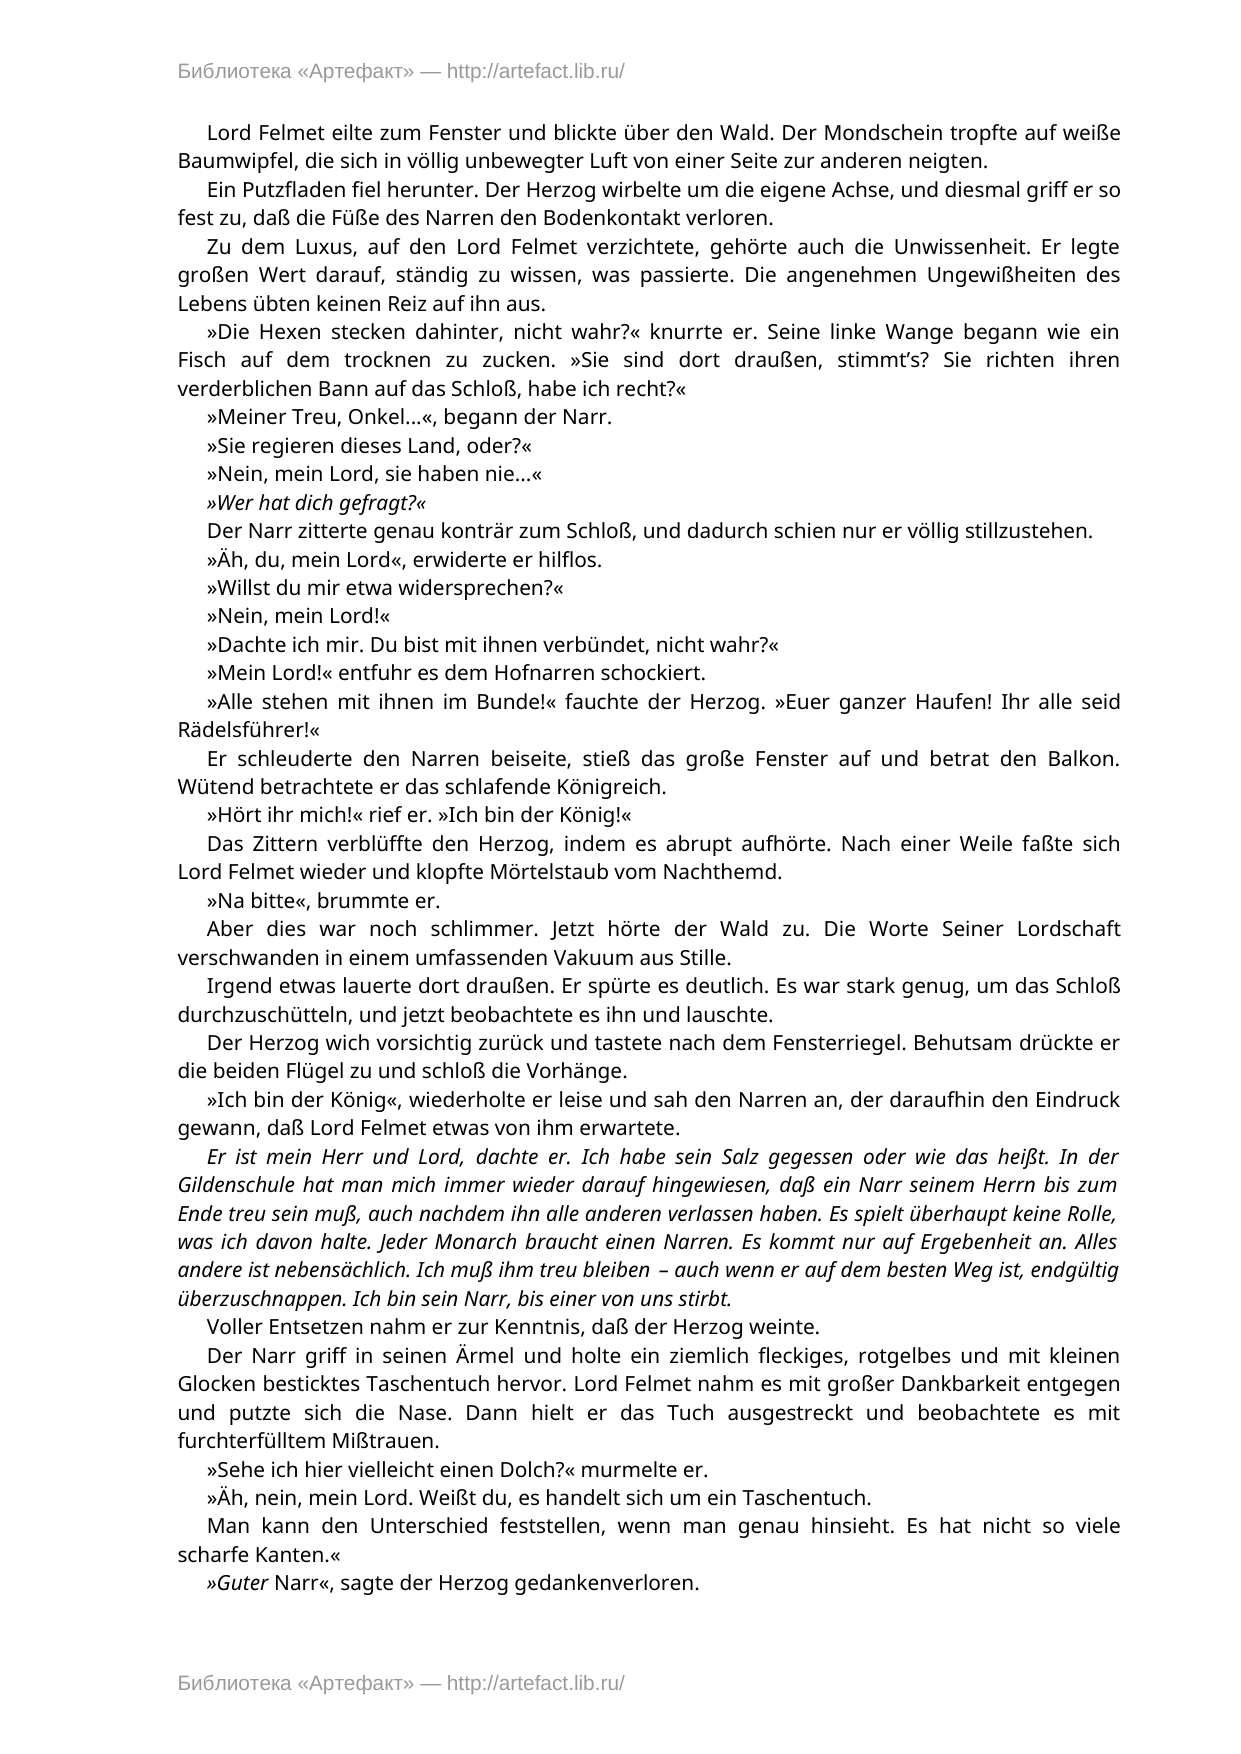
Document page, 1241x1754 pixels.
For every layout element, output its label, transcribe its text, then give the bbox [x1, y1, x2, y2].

text Voller Entsetzen nahm er zur Kenntnis, daß der Herzog weinte. [177, 1312, 1122, 1341]
text »Mein Lord!« entfuhr es dem Hofnarren schockiert. [177, 658, 1122, 687]
text Das Zittern verblüffte den Herzog, indem es abrupt aufhörte. Nach einer Weile faßte sich Lord Felmet wieder und klopfte Mörtelstaub vom Nachthemd. [177, 829, 1122, 886]
text Ein Putzfladen fiel herunter. Der Herzog wirbelte um die eigene Achse, und diesmal griff er so fest zu, daß die Füße des Narren den Bodenkontakt verloren. [177, 175, 1122, 232]
text »Na bitte«, brummte er. [177, 886, 1122, 914]
text Lord Felmet eilte zum Fenster und blickte über den Wald. Der Mondschein tropfte auf weiße Baumwipfel, die sich in völlig unbewegter Luft von einer Seite zur anderen neigten. [177, 118, 1122, 175]
text Aber dies war noch schlimmer. Jetzt hörte der Wald zu. Die Worte Seiner Lordschaft verschwanden in einem umfassenden Vakuum aus Stille. [177, 914, 1122, 971]
text »Äh, nein, mein Lord. Weißt du, es handelt sich um ein Taschentuch. [177, 1483, 1122, 1512]
text »Dachte ich mir. Du bist mit ihnen verbündet, nicht wahr?« [177, 630, 1122, 658]
text »Sehe ich hier vielleicht einen Dolch?« murmelte er. [177, 1455, 1122, 1483]
text »Sie regieren dieses Land, oder?« [177, 431, 1122, 459]
text »Ich bin der König«, wiederholte er leise und sah den Narren an, der daraufhin den Eindruck gewann, daß Lord Felmet etwas von ihm erwartete. [177, 1085, 1122, 1142]
text Zu dem Luxus, auf den Lord Felmet verzichtete, gehörte auch die Unwissenheit. Er legte großen Wert darauf, ständig zu wissen, was passierte. Die angenehmen Ungewißheiten des Lebens übten keinen Reiz auf ihn aus. [177, 232, 1122, 317]
text »Alle stehen mit ihnen im Bunde!« fauchte der Herzog. »Euer ganzer Haufen! Ihr alle seid Rädelsführer!« [177, 687, 1122, 744]
text »Äh, du, mein Lord«, erwiderte er hilflos. [177, 545, 1122, 573]
text Der Herzog wich vorsichtig zurück und tastete nach dem Fensterriegel. Behutsam drückte er die beiden Flügel zu und schloß die Vorhänge. [177, 1028, 1122, 1085]
text »Wer hat dich gefragt?« [177, 488, 1122, 516]
text »Guter Narr«, sagte der Herzog gedankenverloren. [177, 1568, 1122, 1597]
text »Willst du mir etwa widersprechen?« [177, 573, 1122, 602]
text Er ist mein Herr und Lord, dachte er. Ich habe sein Salz gegessen oder wie das heißt. In der Gildenschule hat man mich immer wieder darauf hingewiesen, daß ein Narr seinem Herrn bis zum Ende treu sein muß, auch nachdem ihn alle anderen verlassen haben. Es spielt überhaupt keine Rolle, was ich davon halte. Jeder Monarch braucht einen Narren. Es kommt nur auf Ergebenheit an. Alles andere ist nebensächlich. Ich muß ihm treu bleiben – auch wenn er auf dem besten Weg ist, endgültig überzuschnappen. Ich bin sein Narr, bis einer von uns stirbt. [177, 1142, 1122, 1312]
text Irgend etwas lauerte dort draußen. Er spürte es deutlich. Es war stark genug, um das Schloß durchzuschütteln, und jetzt beobachtete es ihn und lauschte. [177, 971, 1122, 1028]
text »Nein, mein Lord, sie haben nie...« [177, 459, 1122, 488]
text »Die Hexen stecken dahinter, nicht wahr?« knurrte er. Seine linke Wange begann wie ein Fisch auf dem trocknen zu zucken. »Sie sind dort draußen, stimmt’s? Sie richten ihren verderblichen Bann auf das Schloß, habe ich recht?« [177, 317, 1122, 402]
text Der Narr zitterte genau konträr zum Schloß, und dadurch schien nur er völlig stillzustehen. [177, 516, 1122, 545]
text »Nein, mein Lord!« [177, 602, 1122, 630]
text Man kann den Unterschied feststellen, wenn man genau hinsieht. Es hat nicht so viele scharfe Kanten.« [177, 1512, 1122, 1568]
text »Meiner Treu, Onkel...«, begann der Narr. [177, 402, 1122, 431]
text Der Narr griff in seinen Ärmel und holte ein ziemlich fleckiges, rotgelbes und mit kleinen Glocken besticktes Taschentuch hervor. Lord Felmet nahm es mit großer Dankbarkeit entgegen und putzte sich die Nase. Dann hielt er das Tuch ausgestreckt und beobachtete es mit furchterfülltem Mißtrauen. [177, 1341, 1122, 1455]
text Er schleuderte den Narren beiseite, stieß das große Fenster auf und betrat den Balkon. Wütend betrachtete er das schlafende Königreich. [177, 744, 1122, 801]
text »Hört ihr mich!« rief er. »Ich bin der König!« [177, 801, 1122, 829]
